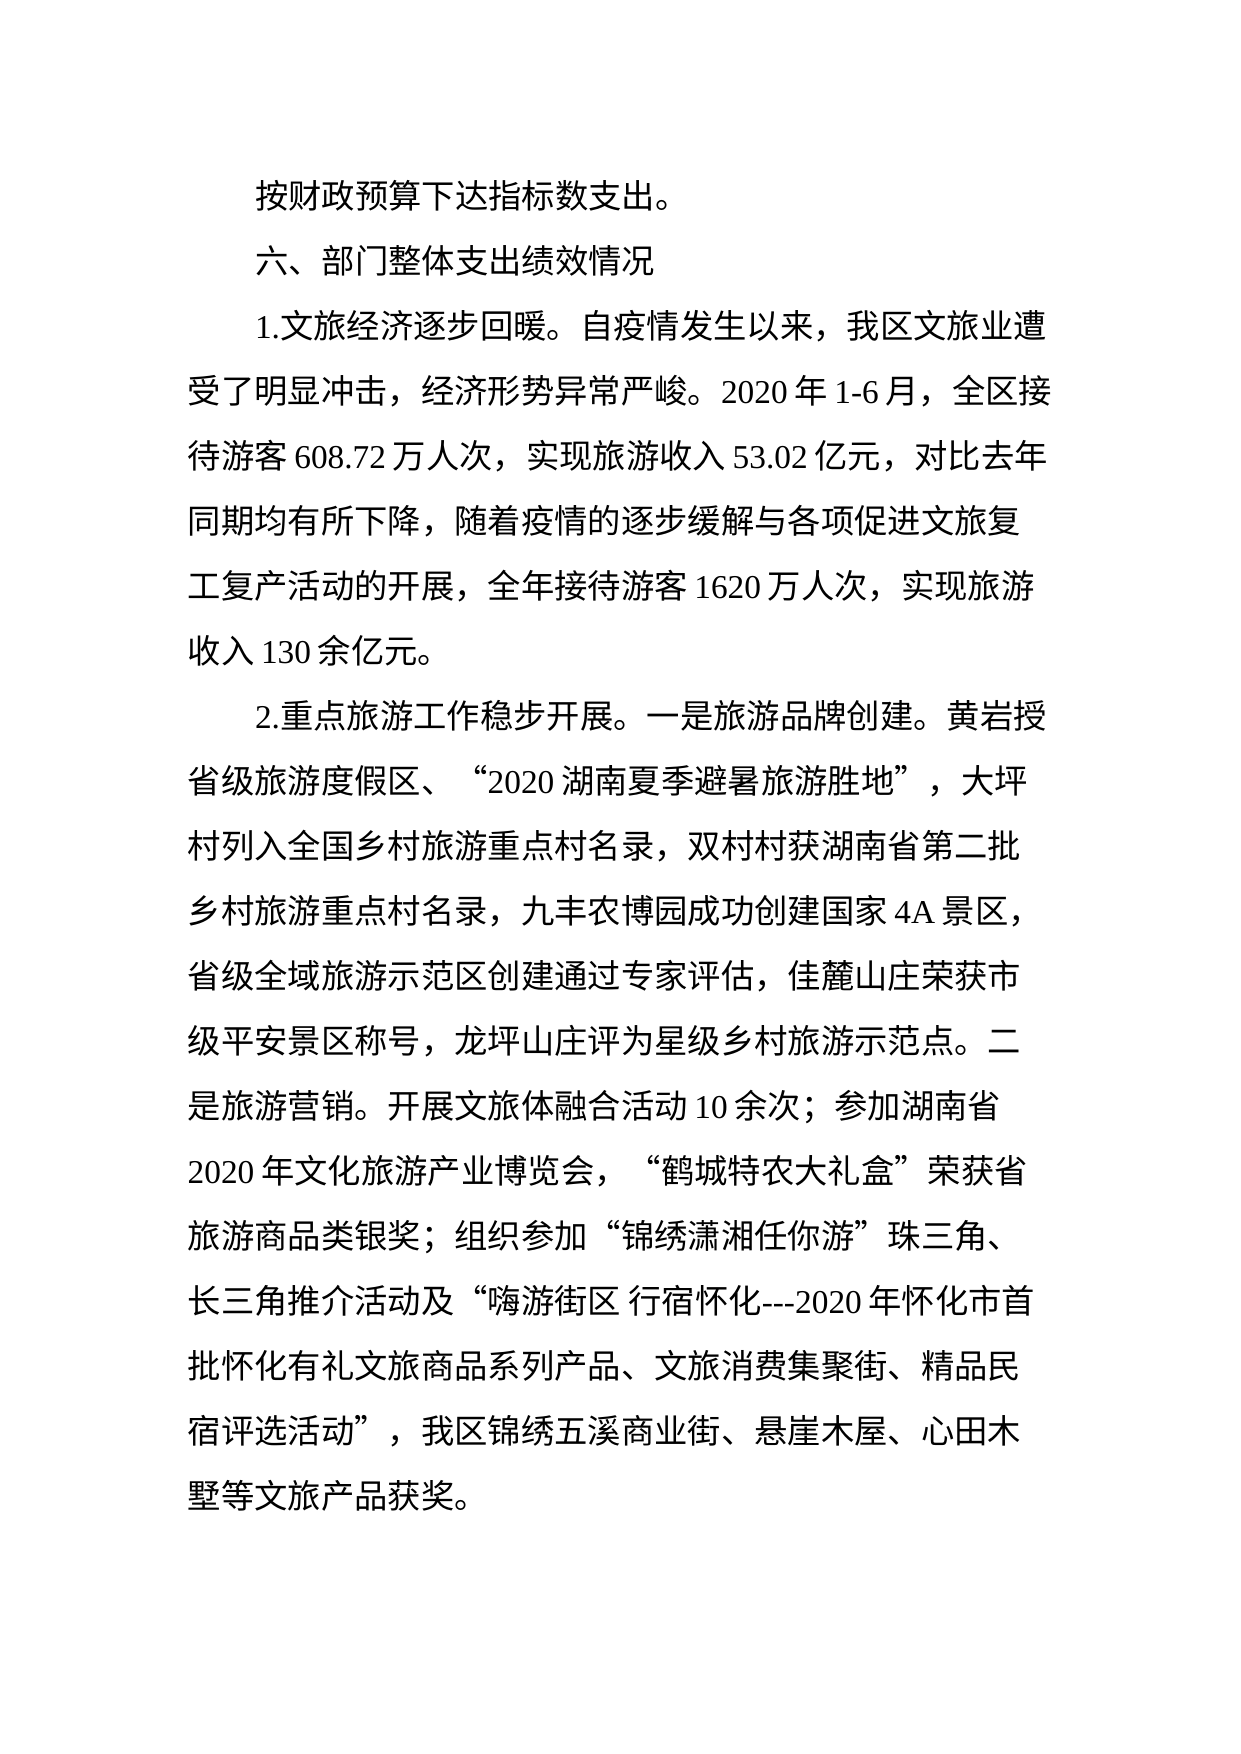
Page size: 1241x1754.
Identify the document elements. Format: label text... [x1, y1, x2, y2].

text 按财政预算下达指标数支出。 [187, 162, 1053, 227]
text 六、部门整体支出绩效情况 [187, 227, 1053, 292]
text 1.文旅经济逐步回暖。自疫情发生以来，我区文旅业遭受了明显冲击，经济形势异常严峻。2020年1-6月，全区接待游客608.72万人次，实现旅游收入53.02亿元，对比去年同期均有所下降，随着疫情的逐步缓解与各项促进文旅复工复产活动的开展，全年接待游客1620万人次，实现旅游收入130余亿元。 [187, 292, 1053, 682]
text 2.重点旅游工作稳步开展。一是旅游品牌创建。黄岩授省级旅游度假区、“2020湖南夏季避暑旅游胜地”，大坪村列入全国乡村旅游重点村名录，双村村获湖南省第二批乡村旅游重点村名录，九丰农博园成功创建国家4A景区，省级全域旅游示范区创建通过专家评估，佳麓山庄荣获市级平安景区称号，龙坪山庄评为星级乡村旅游示范点。二是旅游营销。开展文旅体融合活动10余次；参加湖南省2020年文化旅游产业博览会，“鹤城特农大礼盒”荣获省旅游商品类银奖；组织参加“锦绣潇湘任你游”珠三角、长三角推介活动及“嗨游街区 行宿怀化---2020年怀化市首批怀化有礼文旅商品系列产品、文旅消费集聚街、精品民宿评选活动”，我区锦绣五溪商业街、悬崖木屋、心田木墅等文旅产品获奖。 [187, 682, 1053, 1527]
